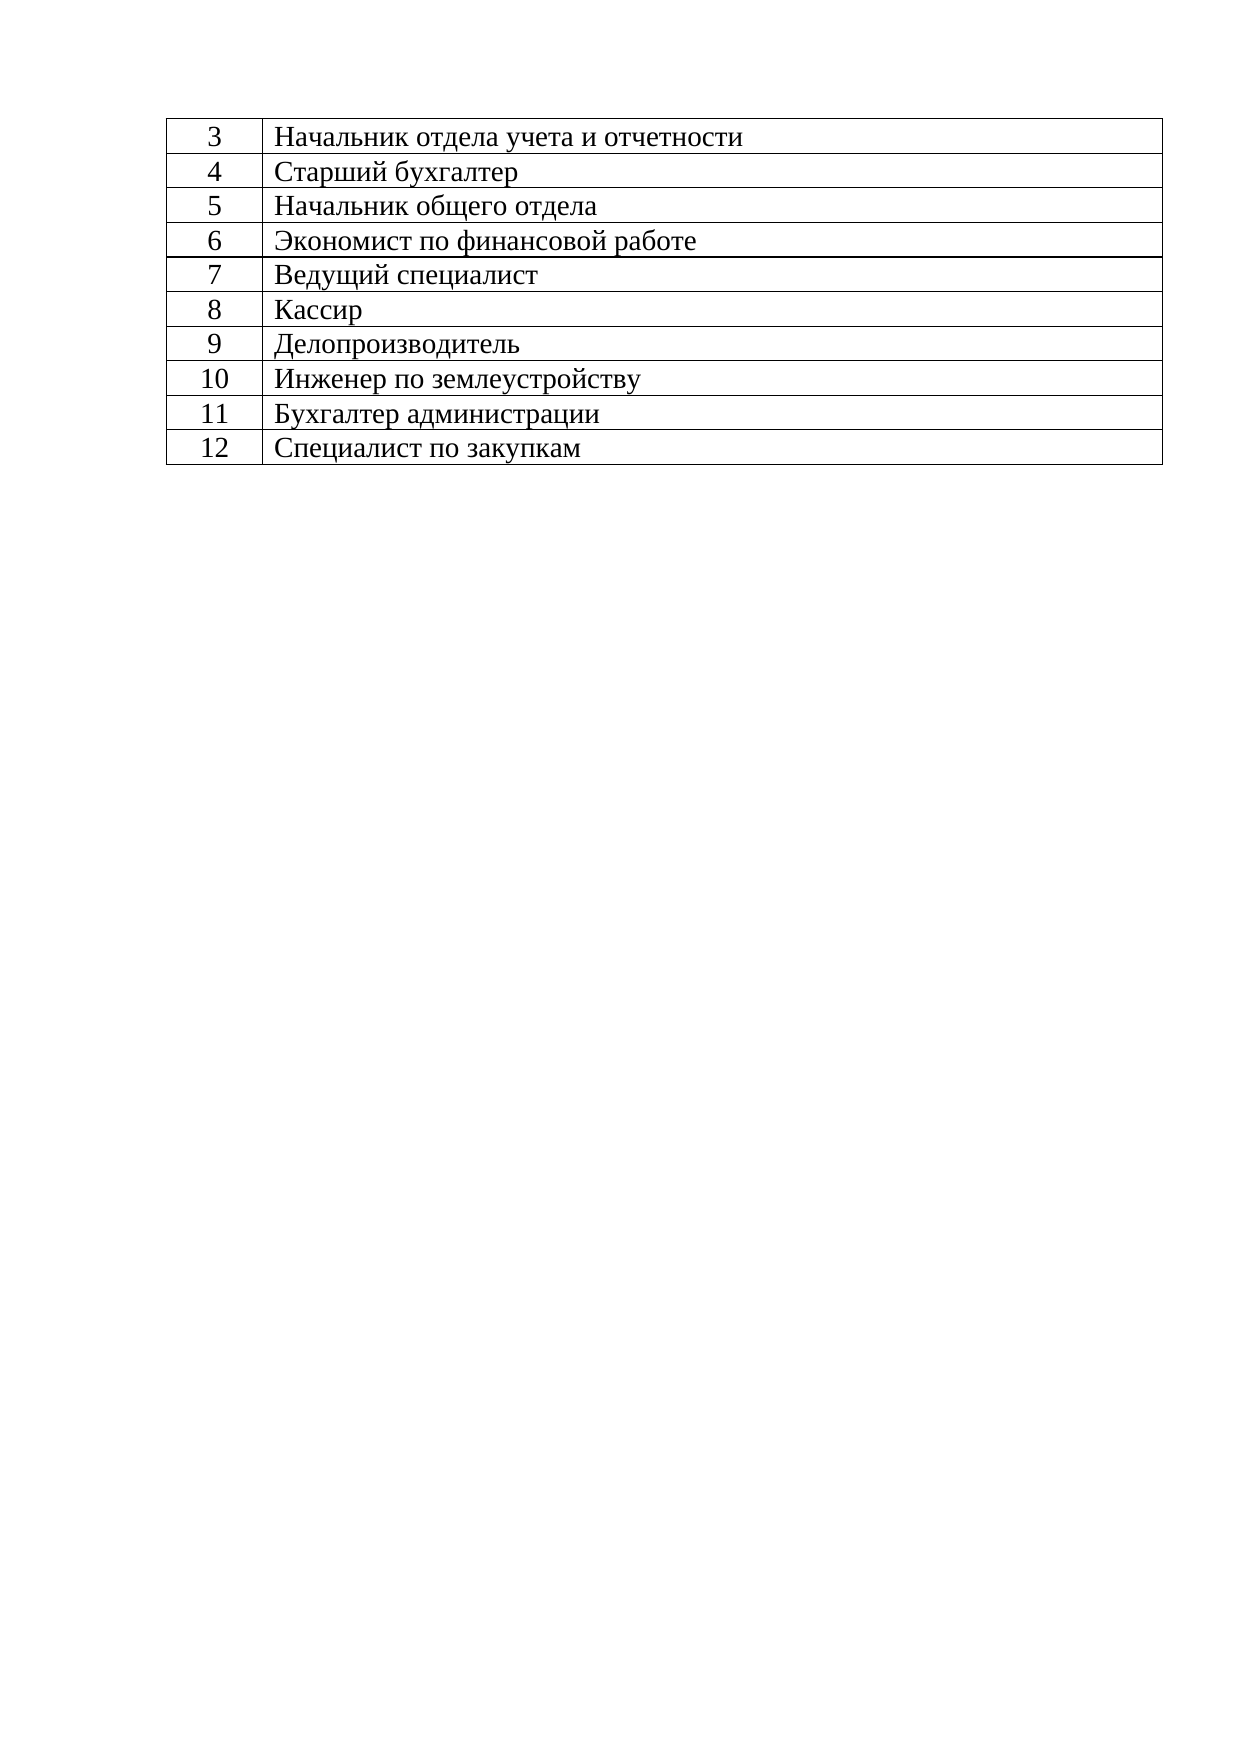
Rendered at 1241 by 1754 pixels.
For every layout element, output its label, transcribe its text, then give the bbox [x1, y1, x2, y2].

table_cell 5 [167, 188, 262, 222]
table_cell 11 [167, 396, 262, 429]
table_cell Старший бухгалтер [263, 154, 1162, 187]
table_cell Начальник отдела учета и отчетности [263, 119, 1162, 153]
table_cell 10 [167, 361, 262, 395]
table_cell Кассир [263, 292, 1162, 326]
table_cell 6 [167, 223, 262, 256]
table_cell Делопроизводитель [263, 327, 1162, 360]
table_cell 4 [167, 154, 262, 187]
table_cell 9 [167, 327, 262, 360]
table_cell Ведущий специалист [263, 258, 1162, 291]
table_cell Экономист по финансовой работе [263, 223, 1162, 256]
table_cell Инженер по землеустройству [263, 361, 1162, 395]
table_cell Начальник общего отдела [263, 188, 1162, 222]
table_cell Бухгалтер администрации [263, 396, 1162, 429]
table_cell 3 [167, 119, 262, 153]
table_cell Специалист по закупкам [263, 430, 1162, 464]
table_cell 7 [167, 258, 262, 291]
table_cell 8 [167, 292, 262, 326]
table_cell 12 [167, 430, 262, 464]
